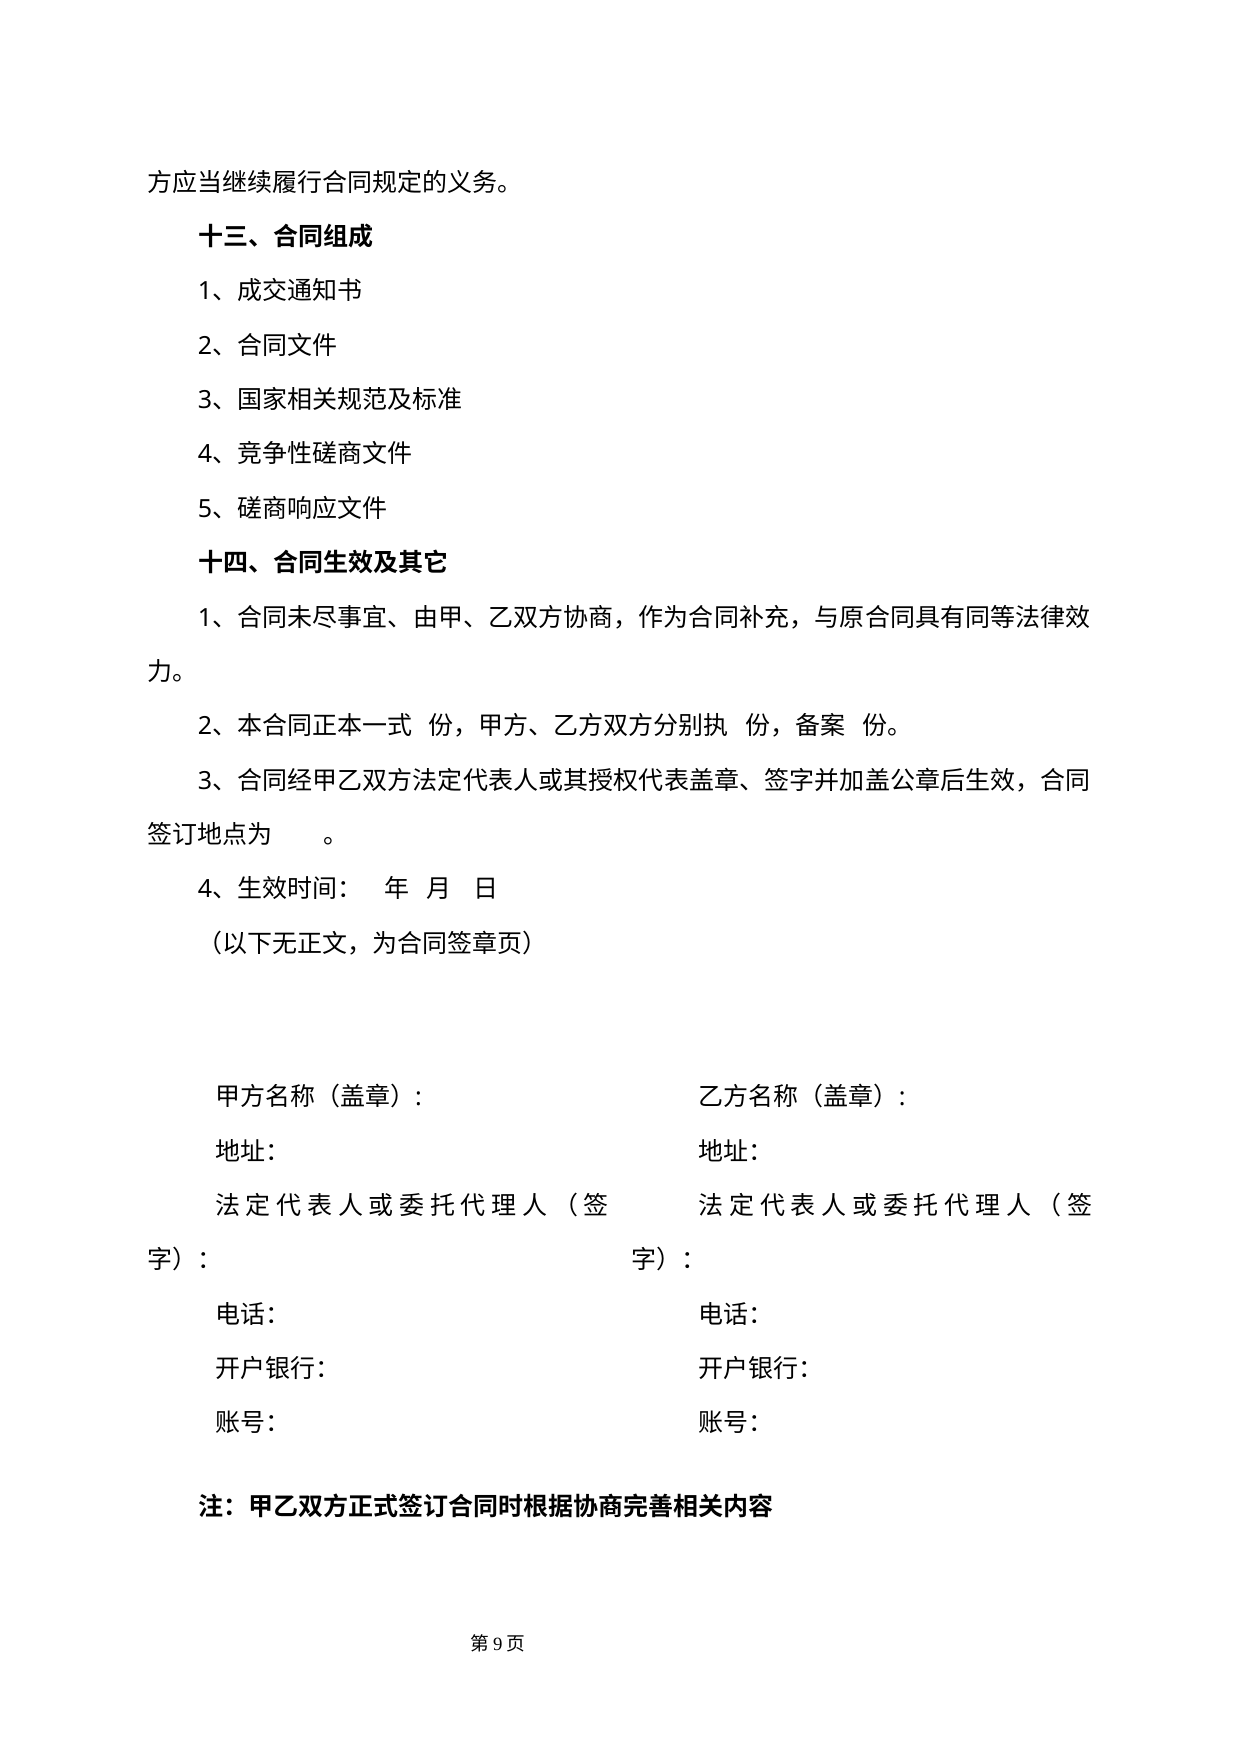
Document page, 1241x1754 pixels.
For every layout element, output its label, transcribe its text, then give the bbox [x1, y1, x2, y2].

text 十三、合同组成 [148, 216, 1093, 253]
table_header 乙方名称（盖章）: 地址： 法定代表人或委托代理人（签字）： 电话： 开户银行： 账号： [620, 1077, 1104, 1456]
text 5、磋商响应文件 [148, 488, 1093, 524]
text 2、合同文件 [148, 325, 1093, 361]
text 3、国家相关规范及标准 [148, 379, 1093, 416]
text 3、合同经甲乙双方法定代表人或其授权代表盖章、签字并加盖公章后生效，合同签订地点为 。 [148, 760, 1093, 851]
table_header 甲方名称（盖章）: 地址： 法定代表人或委托代理人（签字）： 电话： 开户银行： 账号： [136, 1077, 620, 1456]
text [148, 162, 1093, 198]
text 2、本合同正本一式 份，甲方、乙方双方分别执 份，备案 份。 [148, 706, 1093, 742]
text 十四、合同生效及其它 [148, 543, 1093, 579]
text 注：甲乙双方正式签订合同时根据协商完善相关内容 [148, 1472, 1093, 1537]
text 1、成交通知书 [148, 271, 1093, 307]
text 4、生效时间： 年 月 日 [148, 869, 1093, 905]
text （以下无正文，为合同签章页） [148, 923, 1093, 959]
text 1、合同未尽事宜、由甲、乙双方协商，作为合同补充，与原合同具有同等法律效力。 [148, 597, 1093, 688]
text 4、竞争性磋商文件 [148, 434, 1093, 470]
